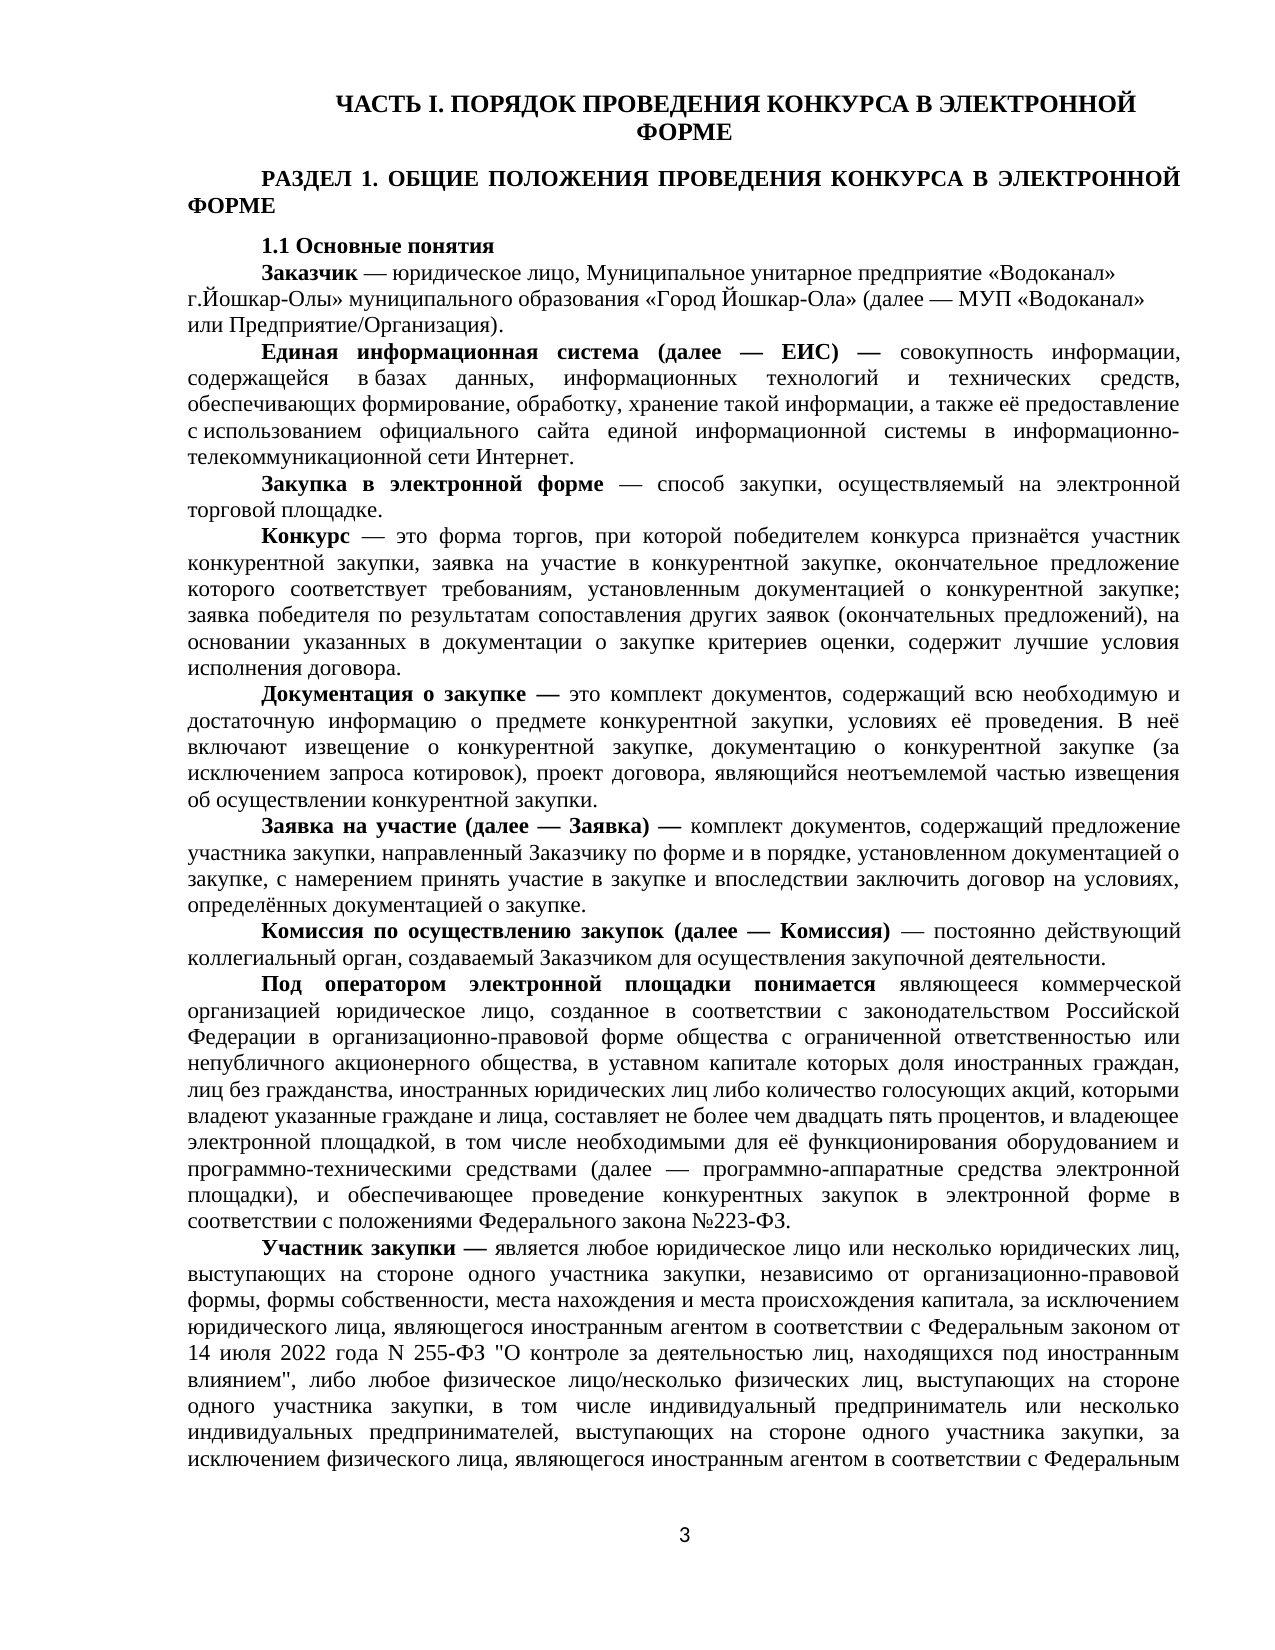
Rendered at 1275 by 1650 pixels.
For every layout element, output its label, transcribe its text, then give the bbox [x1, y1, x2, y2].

subtitle ЧАСТЬ I. ПОРЯДОК ПРОВЕДЕНИЯ КОНКУРСА В ЭЛЕКТРОННОЙ ФОРМЕ [187, 89, 1181, 146]
text Заказчик — юридическое лицо, Муниципальное унитарное предприятие «Водоканал» г.Йошкар-Олы» муниципального образования «Город Йошкар-Ола» (далее — МУП «Водоканал» или Предприятие/Организация). [187, 259, 1181, 338]
text Комиссия по осуществлению закупок (далее — Комиссия) — постоянно действующий коллегиальный орган, создаваемый Заказчиком для осуществления закупочной деятельности. [187, 918, 1181, 970]
text Закупка в электронной форме — способ закупки, осуществляемый на электронной торговой площадке. [187, 469, 1181, 522]
text РАЗДЕЛ 1. ОБЩИЕ ПОЛОЖЕНИЯ ПРОВЕДЕНИЯ КОНКУРСА В ЭЛЕКТРОННОЙ ФОРМЕ [187, 165, 1181, 218]
text Конкурс — это форма торгов, при которой победителем конкурса признаётся участник конкурентной закупки, заявка на участие в конкурентной закупке, окончательное предложение которого соответствует требованиям, установленным документацией о конкурентной закупке; заявка победителя по результатам сопоставления других заявок (окончательных предложений), на основании указанных в документации о закупке критериев оценки, содержит лучшие условия исполнения договора. [187, 522, 1181, 680]
text Единая информационная система (далее — ЕИС) — совокупность информации, содержащейся в базах данных, информационных технологий и технических средств, обеспечивающих формирование, обработку, хранение такой информации, а также её предоставление с использованием официального сайта единой информационной системы в информационно-телекоммуникационной сети Интернет. [187, 338, 1181, 469]
text Под оператором электронной площадки понимается являющееся коммерческой организацией юридическое лицо, созданное в соответствии с законодательством Российской Федерации в организационно-правовой форме общества с ограниченной ответственностью или непубличного акционерного общества, в уставном капитале которых доля иностранных граждан, лиц без гражданства, иностранных юридических лиц либо количество голосующих акций, которыми владеют указанные граждане и лица, составляет не более чем двадцать пять процентов, и владеющее электронной площадкой, в том числе необходимыми для её функционирования оборудованием и программно-техническими средствами (далее — программно-аппаратные средства электронной площадки), и обеспечивающее проведение конкурентных закупок в электронной форме в соответствии с положениями Федерального закона №223-ФЗ. [187, 970, 1181, 1234]
text 1.1 Основные понятия [187, 232, 1181, 259]
text Заявка на участие (далее — Заявка) — комплект документов, содержащий предложение участника закупки, направленный Заказчику по форме и в порядке, установленном документацией о закупке, с намерением принять участие в закупке и впоследствии заключить договор на условиях, определённых документацией о закупке. [187, 812, 1181, 918]
text Документация о закупке — это комплект документов, содержащий всю необходимую и достаточную информацию о предмете конкурентной закупки, условиях её проведения. В неё включают извещение о конкурентной закупке, документацию о конкурентной закупке (за исключением запроса котировок), проект договора, являющийся неотъемлемой частью извещения об осуществлении конкурентной закупки. [187, 680, 1181, 812]
